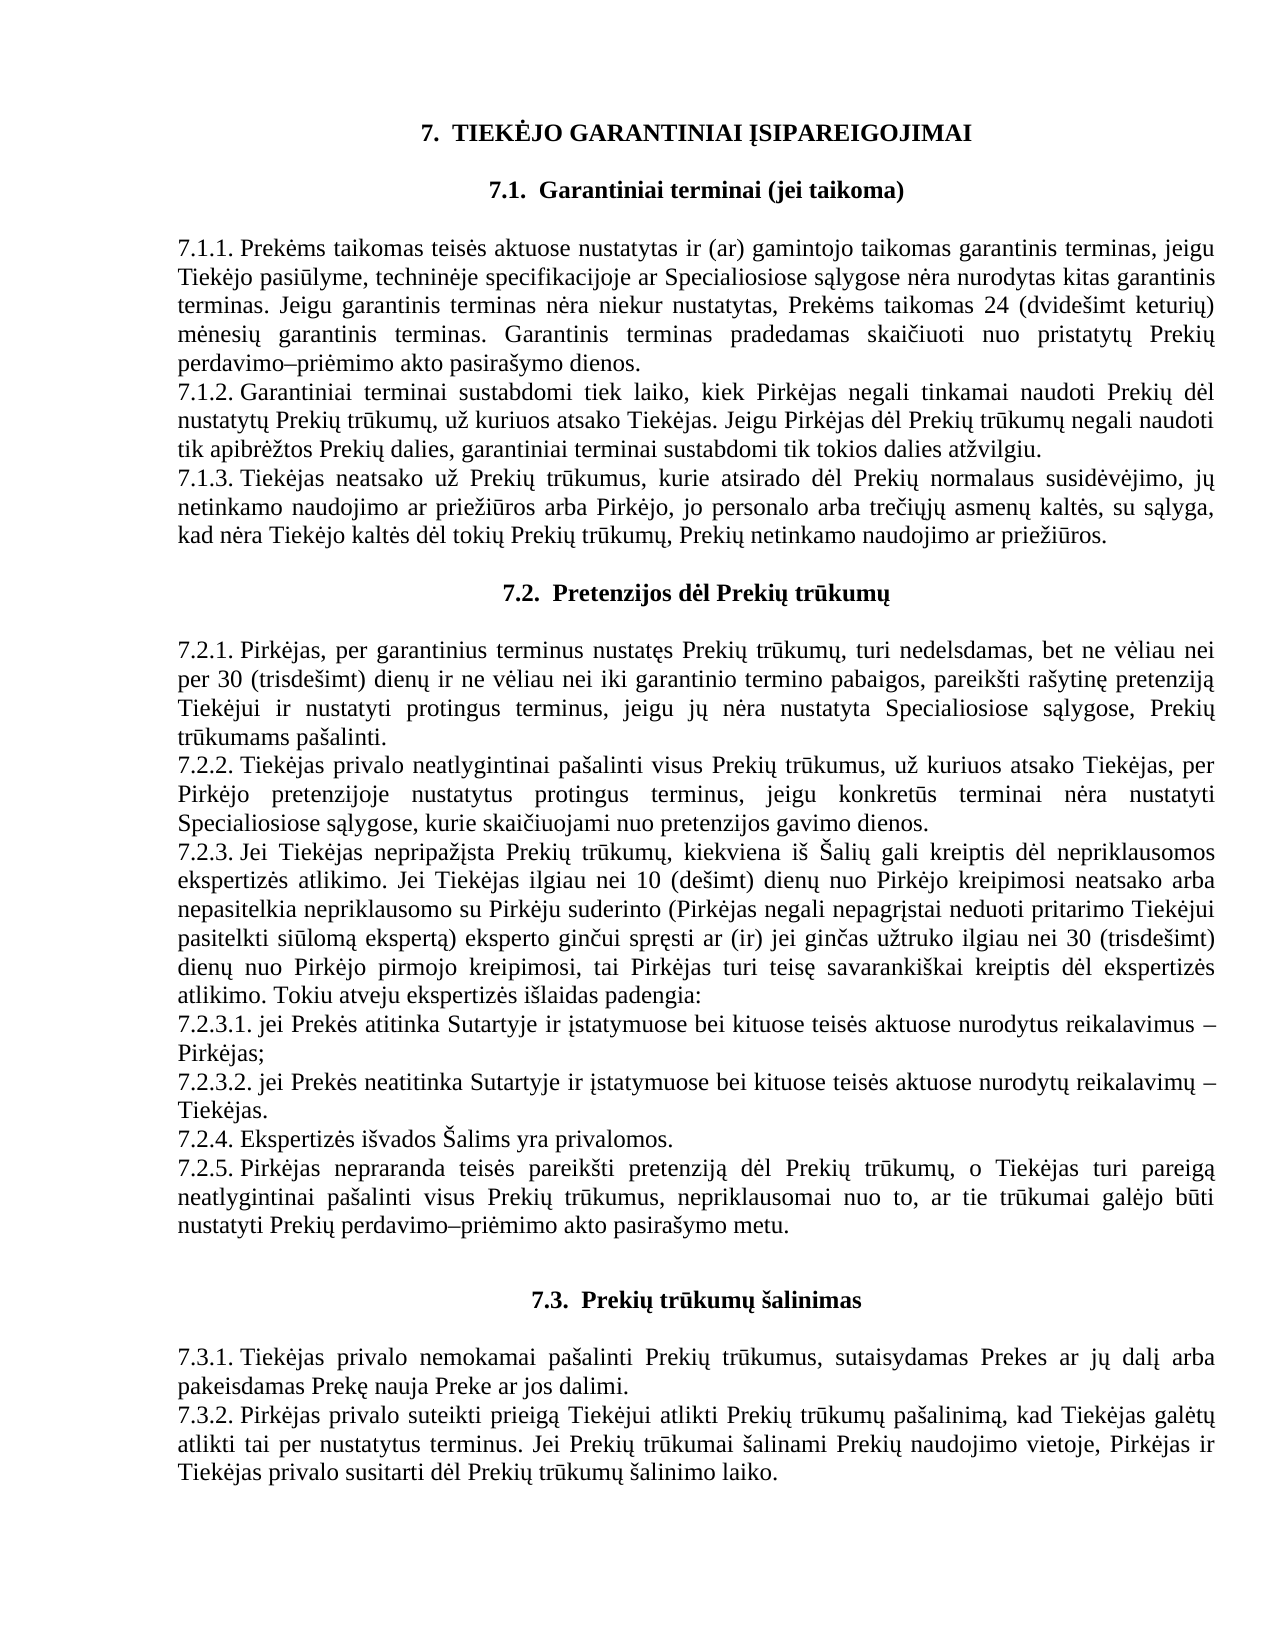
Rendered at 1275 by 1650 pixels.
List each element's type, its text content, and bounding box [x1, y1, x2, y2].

text 7.2.5. Pirkėjas nepraranda teisės pareikšti pretenziją dėl Prekių trūkumų, o Tiekėjas turi pareigą neatlygintinai pašalinti visus Prekių trūkumus, nepriklausomai nuo to, ar tie trūkumai galėjo būti nustatyti Prekių perdavimo–priėmimo akto pasirašymo metu. [177, 1153, 1216, 1239]
text 7.2.2. Tiekėjas privalo neatlygintinai pašalinti visus Prekių trūkumus, už kuriuos atsako Tiekėjas, per Pirkėjo pretenzijoje nustatytus protingus terminus, jeigu konkretūs terminai nėra nustatyti Specialiosiose sąlygose, kurie skaičiuojami nuo pretenzijos gavimo dienos. [177, 751, 1216, 837]
text 7.2.4. Ekspertizės išvados Šalims yra privalomos. [177, 1124, 1216, 1153]
text 7.1.1. Prekėms taikomas teisės aktuose nustatytas ir (ar) gamintojo taikomas garantinis terminas, jeigu Tiekėjo pasiūlyme, techninėje specifikacijoje ar Specialiosiose sąlygose nėra nurodytas kitas garantinis terminas. Jeigu garantinis terminas nėra niekur nustatytas, Prekėms taikomas 24 (dvidešimt keturių) mėnesių garantinis terminas. Garantinis terminas pradedamas skaičiuoti nuo pristatytų Prekių perdavimo–priėmimo akto pasirašymo dienos. [177, 233, 1216, 377]
text 7.3. Prekių trūkumų šalinimas [177, 1285, 1216, 1314]
text 7.3.2. Pirkėjas privalo suteikti prieigą Tiekėjui atlikti Prekių trūkumų pašalinimą, kad Tiekėjas galėtų atlikti tai per nustatytus terminus. Jei Prekių trūkumai šalinami Prekių naudojimo vietoje, Pirkėjas ir Tiekėjas privalo susitarti dėl Prekių trūkumų šalinimo laiko. [177, 1400, 1216, 1486]
text 7.1.3. Tiekėjas neatsako už Prekių trūkumus, kurie atsirado dėl Prekių normalaus susidėvėjimo, jų netinkamo naudojimo ar priežiūros arba Pirkėjo, jo personalo arba trečiųjų asmenų kaltės, su sąlyga, kad nėra Tiekėjo kaltės dėl tokių Prekių trūkumų, Prekių netinkamo naudojimo ar priežiūros. [177, 463, 1216, 549]
text 7.2.3.1. jei Prekės atitinka Sutartyje ir įstatymuose bei kituose teisės aktuose nurodytus reikalavimus – Pirkėjas; [177, 1009, 1216, 1067]
text 7.2.3.2. jei Prekės neatitinka Sutartyje ir įstatymuose bei kituose teisės aktuose nurodytų reikalavimų – Tiekėjas. [177, 1067, 1216, 1124]
text 7. TIEKĖJO GARANTINIAI ĮSIPAREIGOJIMAI [177, 118, 1216, 147]
text 7.1. Garantiniai terminai (jei taikoma) [177, 176, 1216, 204]
text 7.3.1. Tiekėjas privalo nemokamai pašalinti Prekių trūkumus, sutaisydamas Prekes ar jų dalį arba pakeisdamas Prekę nauja Preke ar jos dalimi. [177, 1342, 1216, 1400]
text 7.2. Pretenzijos dėl Prekių trūkumų [177, 578, 1216, 607]
text 7.2.1. Pirkėjas, per garantinius terminus nustatęs Prekių trūkumų, turi nedelsdamas, bet ne vėliau nei per 30 (trisdešimt) dienų ir ne vėliau nei iki garantinio termino pabaigos, pareikšti rašytinę pretenziją Tiekėjui ir nustatyti protingus terminus, jeigu jų nėra nustatyta Specialiosiose sąlygose, Prekių trūkumams pašalinti. [177, 636, 1216, 751]
text 7.1.2. Garantiniai terminai sustabdomi tiek laiko, kiek Pirkėjas negali tinkamai naudoti Prekių dėl nustatytų Prekių trūkumų, už kuriuos atsako Tiekėjas. Jeigu Pirkėjas dėl Prekių trūkumų negali naudoti tik apibrėžtos Prekių dalies, garantiniai terminai sustabdomi tik tokios dalies atžvilgiu. [177, 377, 1216, 463]
text 7.2.3. Jei Tiekėjas nepripažįsta Prekių trūkumų, kiekviena iš Šalių gali kreiptis dėl nepriklausomos ekspertizės atlikimo. Jei Tiekėjas ilgiau nei 10 (dešimt) dienų nuo Pirkėjo kreipimosi neatsako arba nepasitelkia nepriklausomo su Pirkėju suderinto (Pirkėjas negali nepagrįstai neduoti pritarimo Tiekėjui pasitelkti siūlomą ekspertą) eksperto ginčui spręsti ar (ir) jei ginčas užtruko ilgiau nei 30 (trisdešimt) dienų nuo Pirkėjo pirmojo kreipimosi, tai Pirkėjas turi teisę savarankiškai kreiptis dėl ekspertizės atlikimo. Tokiu atveju ekspertizės išlaidas padengia: [177, 837, 1216, 1009]
